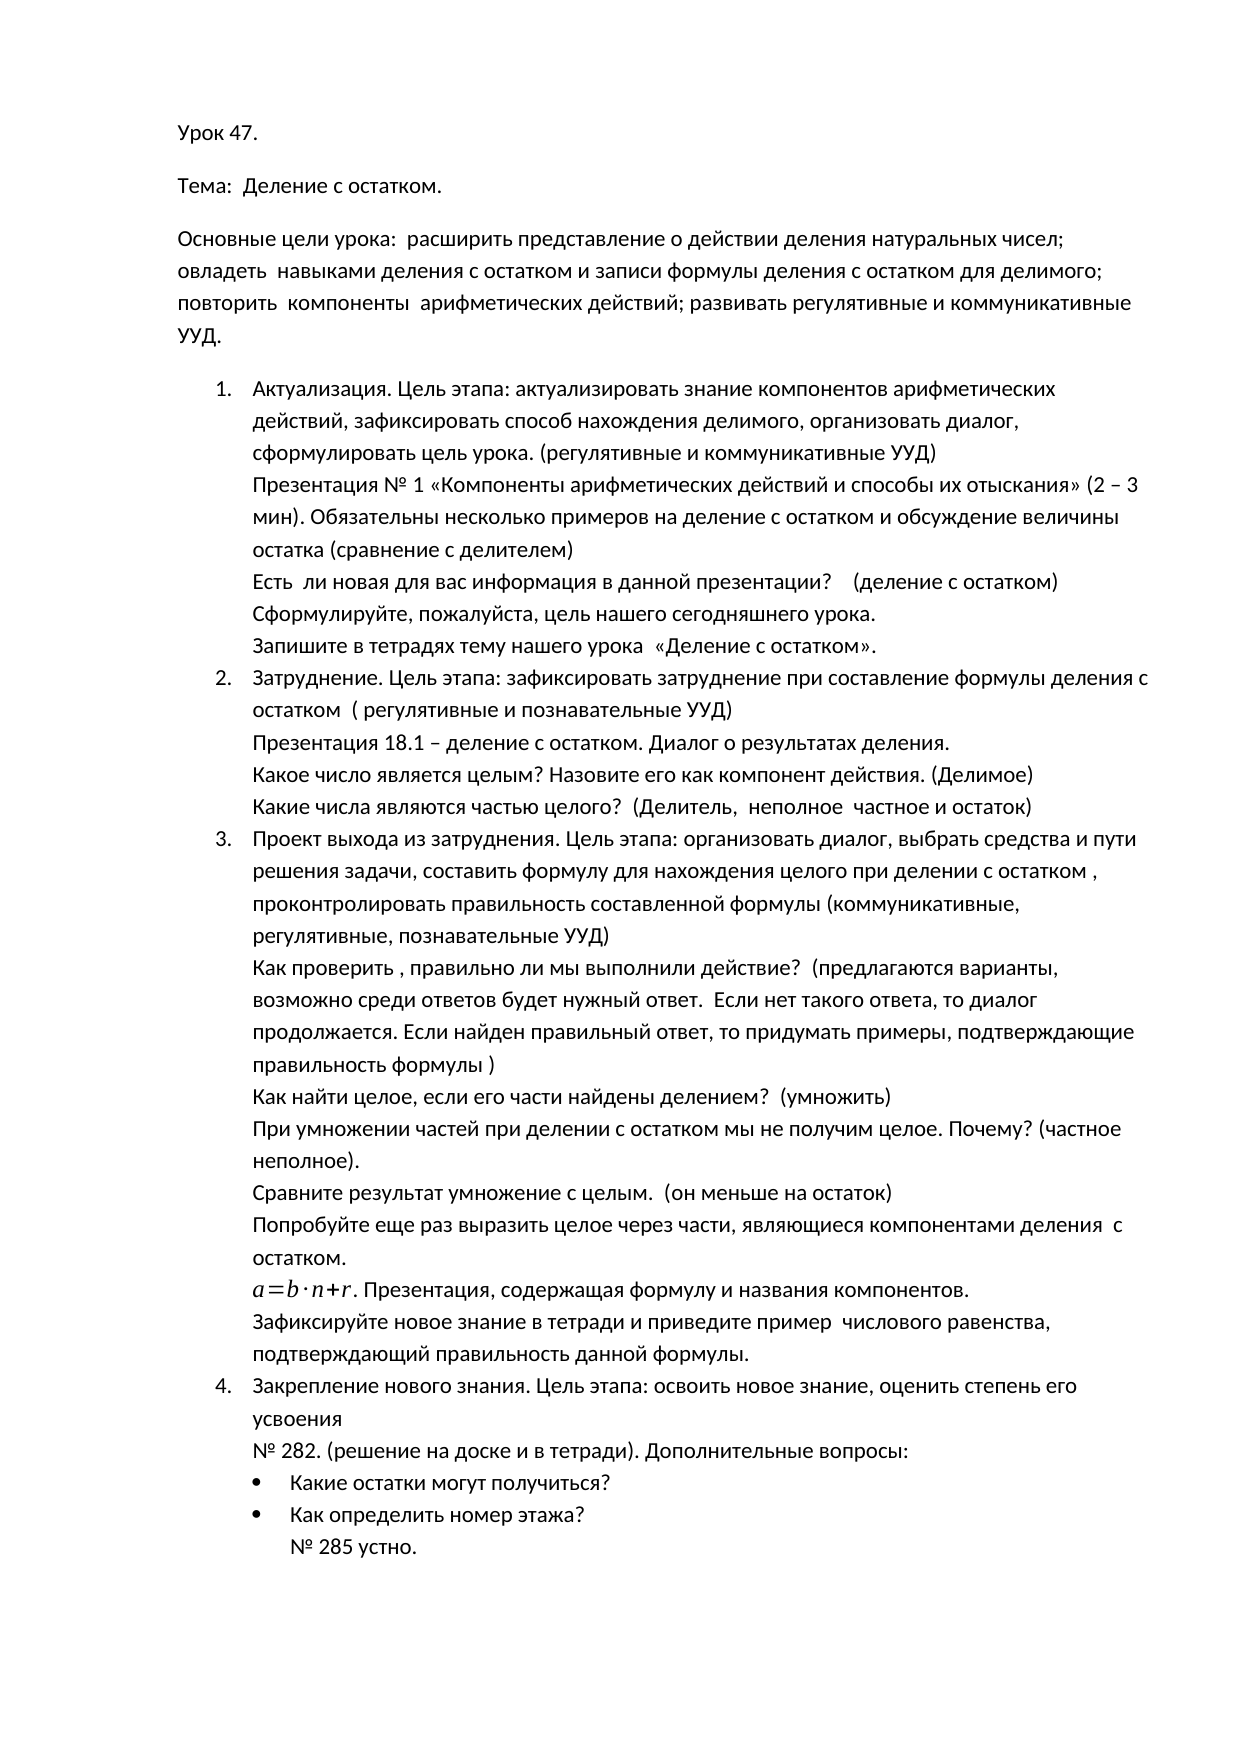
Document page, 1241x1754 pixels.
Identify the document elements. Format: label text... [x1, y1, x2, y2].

list Как найти целое, если его части найдены делением? (умножить) [252, 1082, 1152, 1110]
list Есть ли новая для вас информация в данной презентации? (деление с остатком) [252, 567, 1152, 595]
list Затруднение. Цель этапа: зафиксировать затруднение при составление формулы деления с остатком ( регулятивные и познавательные УУД) [215, 663, 1152, 724]
list Закрепление нового знания. Цель этапа: освоить новое знание, оценить степень его усвоения [215, 1372, 1152, 1432]
list Зафиксируйте новое знание в тетради и приведите пример числового равенства, подтверждающий правильность данной формулы. [252, 1307, 1152, 1367]
list Сравните результат умножение с целым. (он меньше на остаток) [252, 1178, 1152, 1206]
list № 282. (решение на доске и в тетради). Дополнительные вопросы: [252, 1436, 1152, 1464]
text Тема: Деление с остатком. [177, 171, 1152, 199]
list Актуализация. Цель этапа: актуализировать знание компонентов арифметических действий, зафиксировать способ нахождения делимого, организовать диалог, сформулировать цель урока. (регулятивные и коммуникативные УУД) [215, 374, 1152, 466]
list Какие остатки могут получиться? [252, 1468, 1152, 1496]
list Какое число является целым? Назовите его как компонент действия. (Делимое) [252, 760, 1152, 788]
list Презентация № 1 «Компоненты арифметических действий и способы их отыскания» (2 – 3 мин). Обязательны несколько примеров на деление с остатком и обсуждение величины остатка (сравнение с делителем) [252, 470, 1152, 563]
list № 285 устно. [290, 1532, 1152, 1561]
list Попробуйте еще раз выразить целое через части, являющиеся компонентами деления с остатком. [252, 1211, 1152, 1271]
text Урок 47. [177, 118, 1152, 146]
list . Презентация, содержащая формулу и названия компонентов. [252, 1275, 1152, 1303]
list При умножении частей при делении с остатком мы не получим целое. Почему? (частное неполное). [252, 1114, 1152, 1174]
text Основные цели урока: расширить представление о действии деления натуральных чисел; овладеть навыками деления с остатком и записи формулы деления с остатком для делимого; повторить компоненты арифметических действий; развивать регулятивные и коммуникативные УУД. [177, 224, 1152, 349]
list Презентация 18.1 – деление с остатком. Диалог о результатах деления. [252, 728, 1152, 756]
list Как определить номер этажа? [252, 1500, 1152, 1528]
list Как проверить , правильно ли мы выполнили действие? (предлагаются варианты, возможно среди ответов будет нужный ответ. Если нет такого ответа, то диалог продолжается. Если найден правильный ответ, то придумать примеры, подтверждающие правильность формулы ) [252, 953, 1152, 1078]
list Какие числа являются частью целого? (Делитель, неполное частное и остаток) [252, 792, 1152, 820]
list Проект выхода из затруднения. Цель этапа: организовать диалог, выбрать средства и пути решения задачи, составить формулу для нахождения целого при делении с остатком , проконтролировать правильность составленной формулы (коммуникативные, регулятивные, познавательные УУД) [215, 824, 1152, 949]
list Запишите в тетрадях тему нашего урока «Деление с остатком». [252, 631, 1152, 659]
list Сформулируйте, пожалуйста, цель нашего сегодняшнего урока. [252, 599, 1152, 627]
